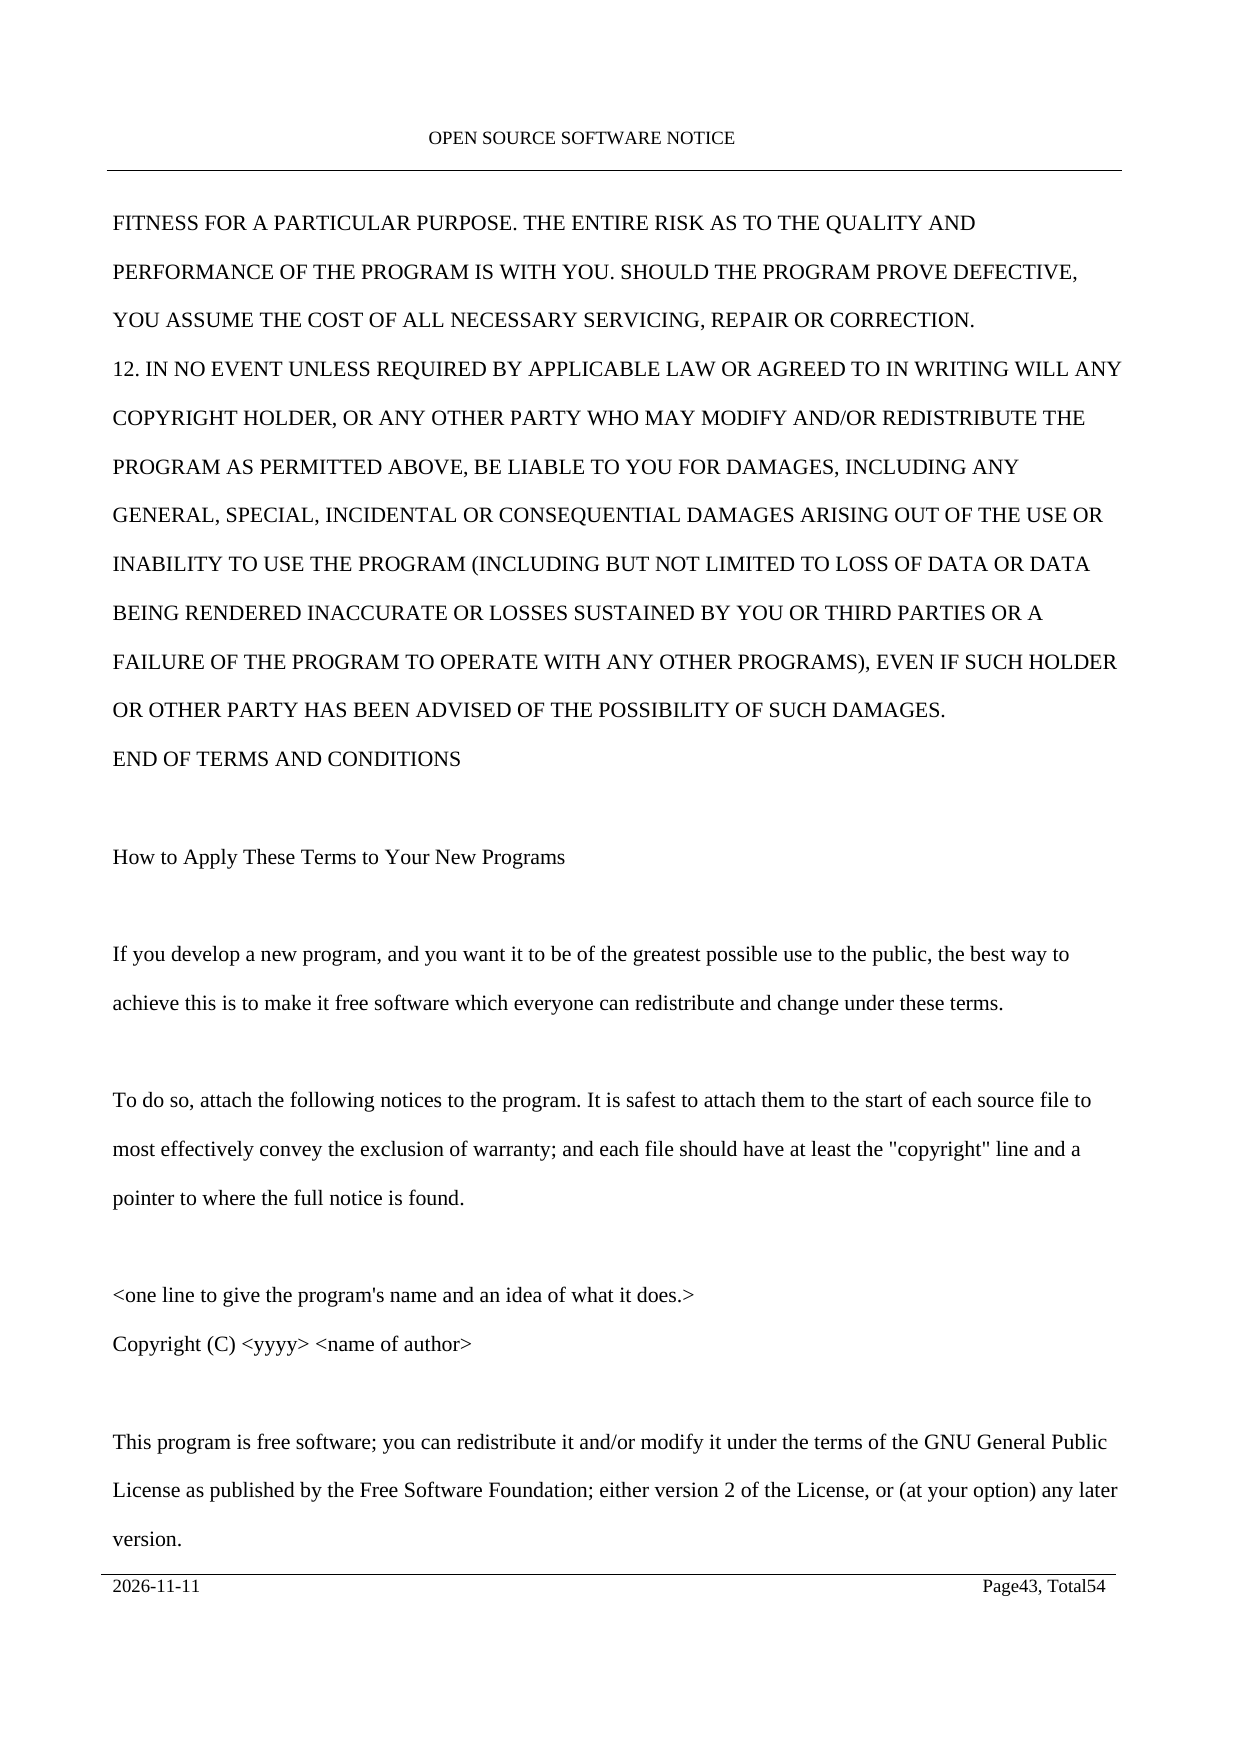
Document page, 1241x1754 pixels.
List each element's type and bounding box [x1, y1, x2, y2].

text [112, 206, 1128, 1555]
